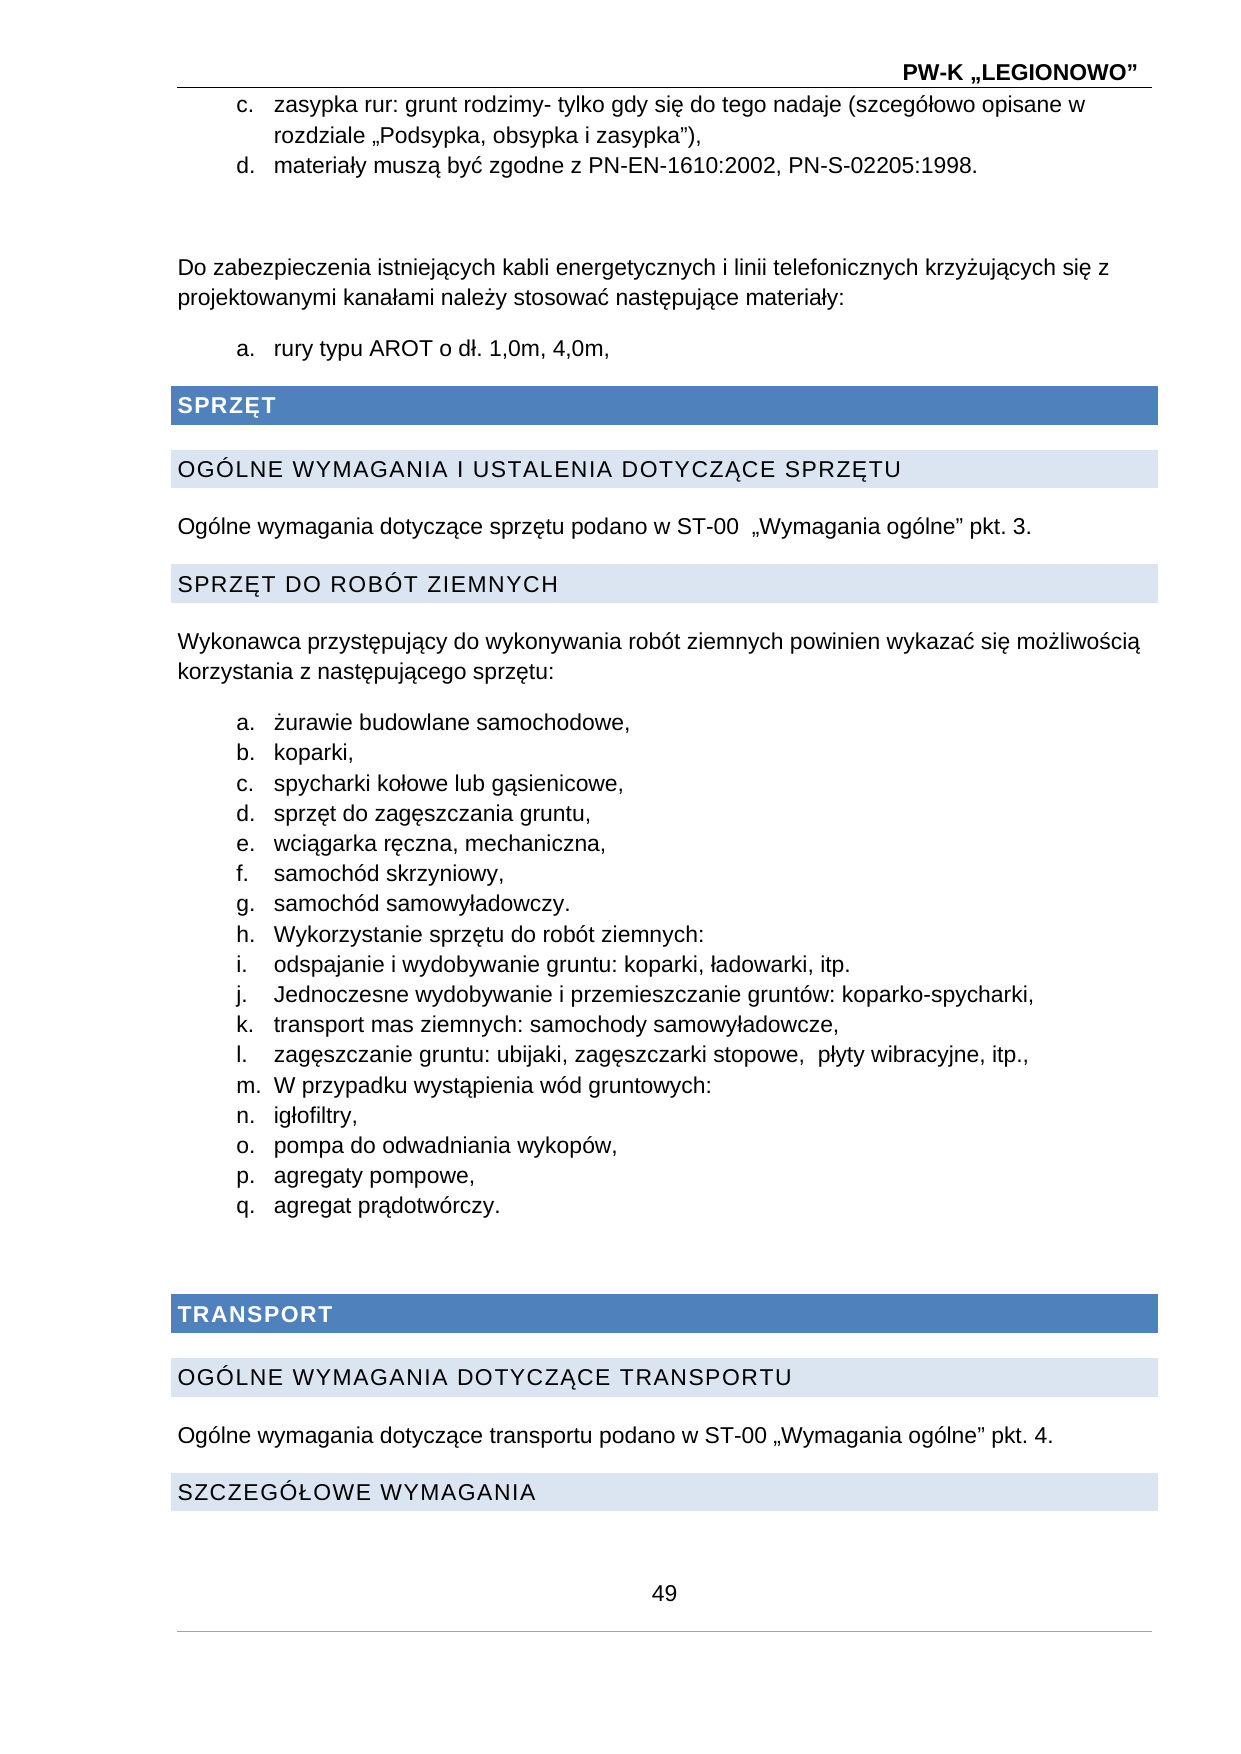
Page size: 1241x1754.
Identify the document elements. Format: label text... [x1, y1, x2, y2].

text Ogólne wymagania dotyczące sprzętu podano w ST-00 „Wymagania ogólne” pkt. 3. [177, 513, 1152, 539]
list W przypadku wystąpienia wód gruntowych: [236, 1072, 1152, 1098]
subtitle Szczegółowe wymagania [177, 1479, 1152, 1505]
list rury typu AROT o dł. 1,0m, 4,0m, [236, 335, 1152, 361]
subtitle SPRZĘT [177, 393, 1152, 419]
subtitle Ogólne wymagania dotyczące transportu [177, 1364, 1152, 1391]
list Wykorzystanie sprzętu do robót ziemnych: [236, 921, 1152, 947]
text Ogólne wymagania dotyczące transportu podano w ST-00 „Wymagania ogólne” pkt. 4. [177, 1422, 1152, 1448]
list agregat prądotwórczy. [236, 1192, 1152, 1219]
list transport mas ziemnych: samochody samowyładowcze, [236, 1011, 1152, 1037]
list agregaty pompowe, [236, 1162, 1152, 1188]
list pompa do odwadniania wykopów, [236, 1132, 1152, 1158]
list igłofiltry, [236, 1102, 1152, 1128]
text Wykonawca przystępujący do wykonywania robót ziemnych powinien wykazać się możliwością korzystania z następującego sprzętu: [177, 628, 1152, 684]
list samochód skrzyniowy, [236, 860, 1152, 886]
list Jednoczesne wydobywanie i przemieszczanie gruntów: koparko-spycharki, [236, 981, 1152, 1007]
list spycharki kołowe lub gąsienicowe, [236, 769, 1152, 796]
list żurawie budowlane samochodowe, [236, 709, 1152, 735]
list wciągarka ręczna, mechaniczna, [236, 830, 1152, 856]
list samochód samowyładowczy. [236, 890, 1152, 917]
list materiały muszą być zgodne z PN-EN-1610:2002, PN-S-02205:1998. [236, 152, 1152, 178]
list koparki, [236, 739, 1152, 766]
subtitle Ogólne wymagania i ustalenia dotyczące sprzętu [177, 456, 1152, 482]
list sprzęt do zagęszczania gruntu, [236, 800, 1152, 826]
subtitle Sprzęt do robót ziemnych [177, 571, 1152, 597]
text Do zabezpieczenia istniejących kabli energetycznych i linii telefonicznych krzyżujących się z projektowanymi kanałami należy stosować następujące materiały: [177, 254, 1152, 310]
list zagęszczanie gruntu: ubijaki, zagęszczarki stopowe, płyty wibracyjne, itp., [236, 1041, 1152, 1068]
list odspajanie i wydobywanie gruntu: koparki, ładowarki, itp. [236, 951, 1152, 977]
list zasypka rur: grunt rodzimy- tylko gdy się do tego nadaje (szcegółowo opisane w rozdziale „Podsypka, obsypka i zasypka”), [236, 91, 1152, 148]
subtitle TRANSPORT [177, 1301, 1152, 1327]
